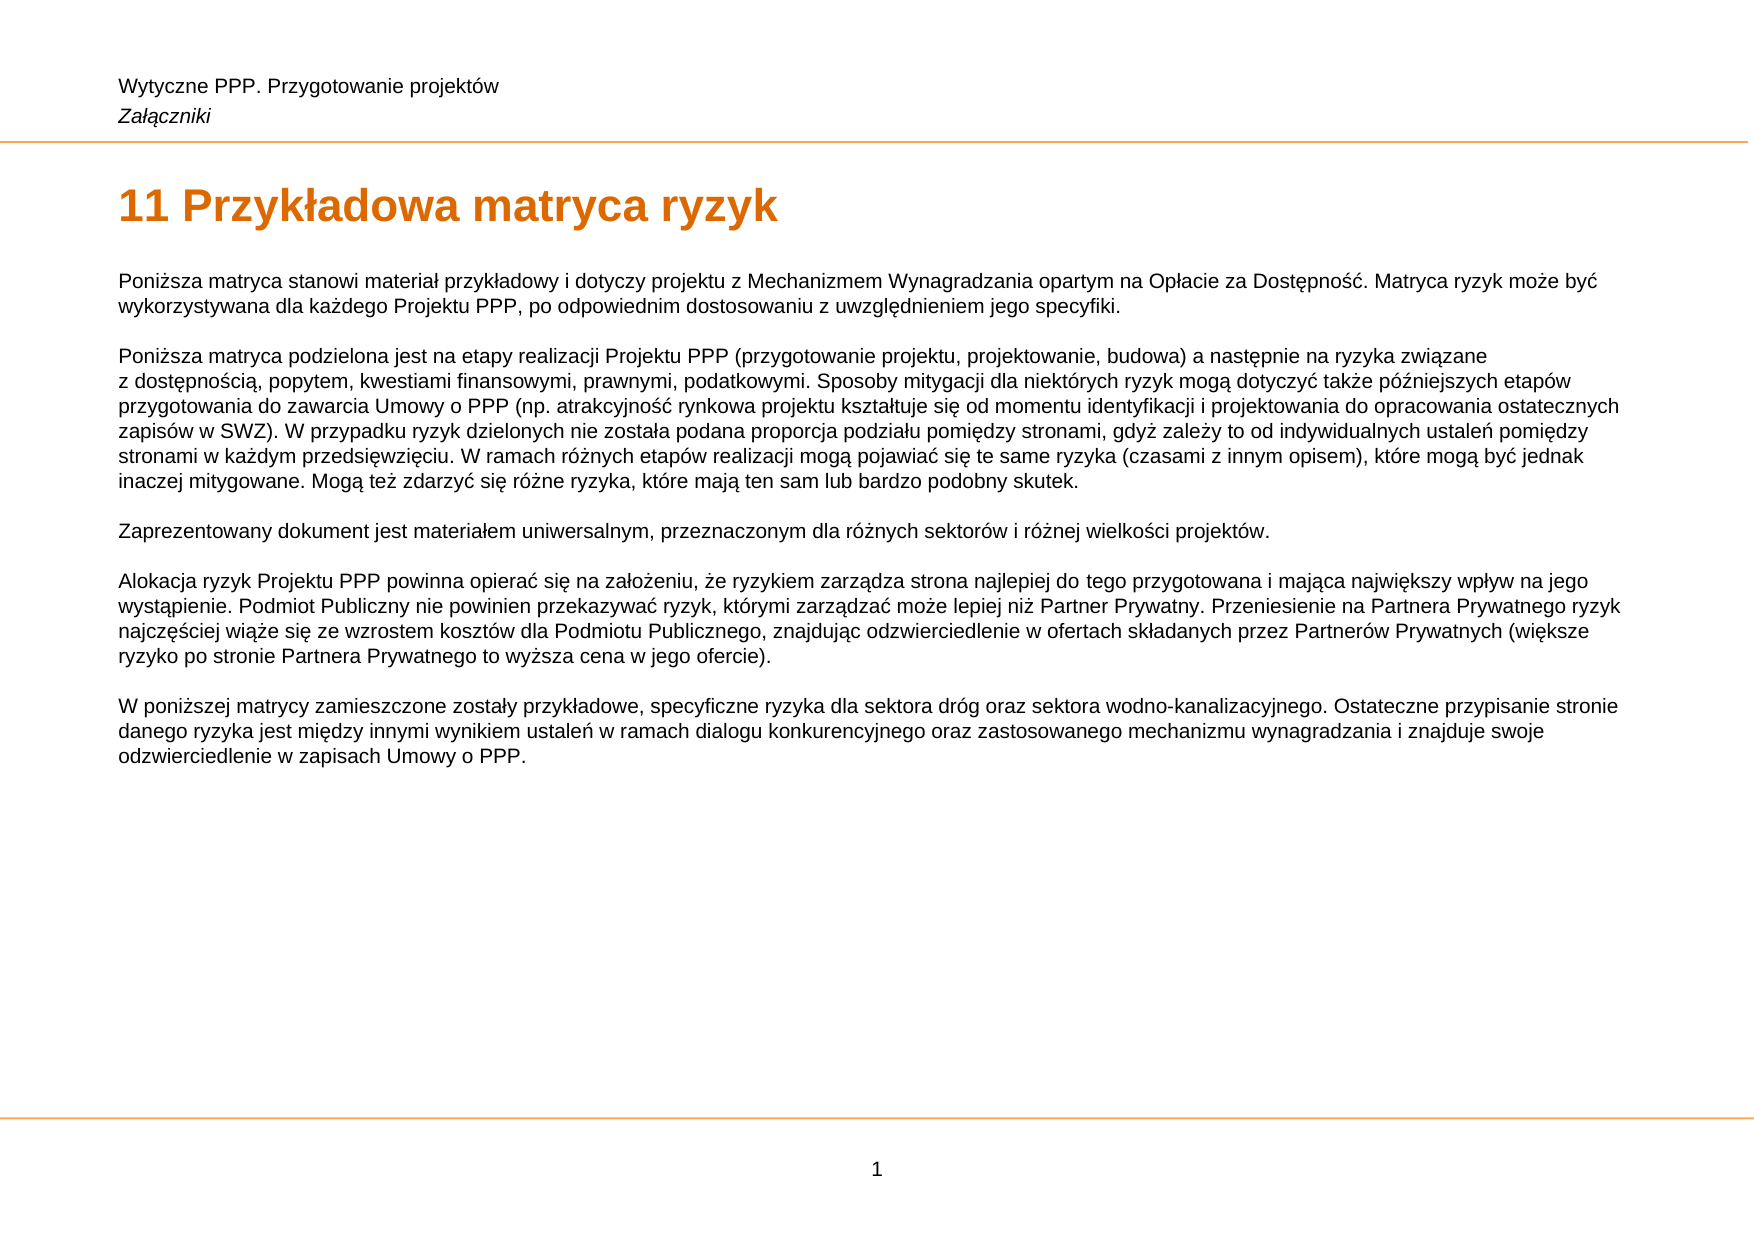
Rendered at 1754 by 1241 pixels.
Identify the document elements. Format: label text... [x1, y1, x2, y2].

text W poniższej matrycy zamieszczone zostały przykładowe, specyficzne ryzyka dla sektora dróg oraz sektora wodno-kanalizacyjnego. Ostateczne przypisanie stronie danego ryzyka jest między innymi wynikiem ustaleń w ramach dialogu konkurencyjnego oraz zastosowanego mechanizmu wynagradzania i znajduje swoje odzwierciedlenie w zapisach Umowy o PPP. [118, 693, 1636, 768]
text Zaprezentowany dokument jest materiałem uniwersalnym, przeznaczonym dla różnych sektorów i różnej wielkości projektów. [118, 518, 1636, 543]
subtitle 11 Przykładowa matryca ryzyk [118, 178, 1636, 231]
text Poniższa matryca podzielona jest na etapy realizacji Projektu PPP (przygotowanie projektu, projektowanie, budowa) a następnie na ryzyka związane z dostępnością, popytem, kwestiami finansowymi, prawnymi, podatkowymi. Sposoby mitygacji dla niektórych ryzyk mogą dotyczyć także późniejszych etapów przygotowania do zawarcia Umowy o PPP (np. atrakcyjność rynkowa projektu kształtuje się od momentu identyfikacji i projektowania do opracowania ostatecznych zapisów w SWZ). W przypadku ryzyk dzielonych nie została podana proporcja podziału pomiędzy stronami, gdyż zależy to od indywidualnych ustaleń pomiędzy stronami w każdym przedsięwzięciu. W ramach różnych etapów realizacji mogą pojawiać się te same ryzyka (czasami z innym opisem), które mogą być jednak inaczej mitygowane. Mogą też zdarzyć się różne ryzyka, które mają ten sam lub bardzo podobny skutek. [118, 343, 1636, 493]
text Poniższa matryca stanowi materiał przykładowy i dotyczy projektu z Mechanizmem Wynagradzania opartym na Opłacie za Dostępność. Matryca ryzyk może być wykorzystywana dla każdego Projektu PPP, po odpowiednim dostosowaniu z uwzględnieniem jego specyfiki. [118, 268, 1636, 318]
text Alokacja ryzyk Projektu PPP powinna opierać się na założeniu, że ryzykiem zarządza strona najlepiej do tego przygotowana i mająca największy wpływ na jego wystąpienie. Podmiot Publiczny nie powinien przekazywać ryzyk, którymi zarządzać może lepiej niż Partner Prywatny. Przeniesienie na Partnera Prywatnego ryzyk najczęściej wiąże się ze wzrostem kosztów dla Podmiotu Publicznego, znajdując odzwierciedlenie w ofertach składanych przez Partnerów Prywatnych (większe ryzyko po stronie Partnera Prywatnego to wyższa cena w jego ofercie). [118, 568, 1636, 668]
